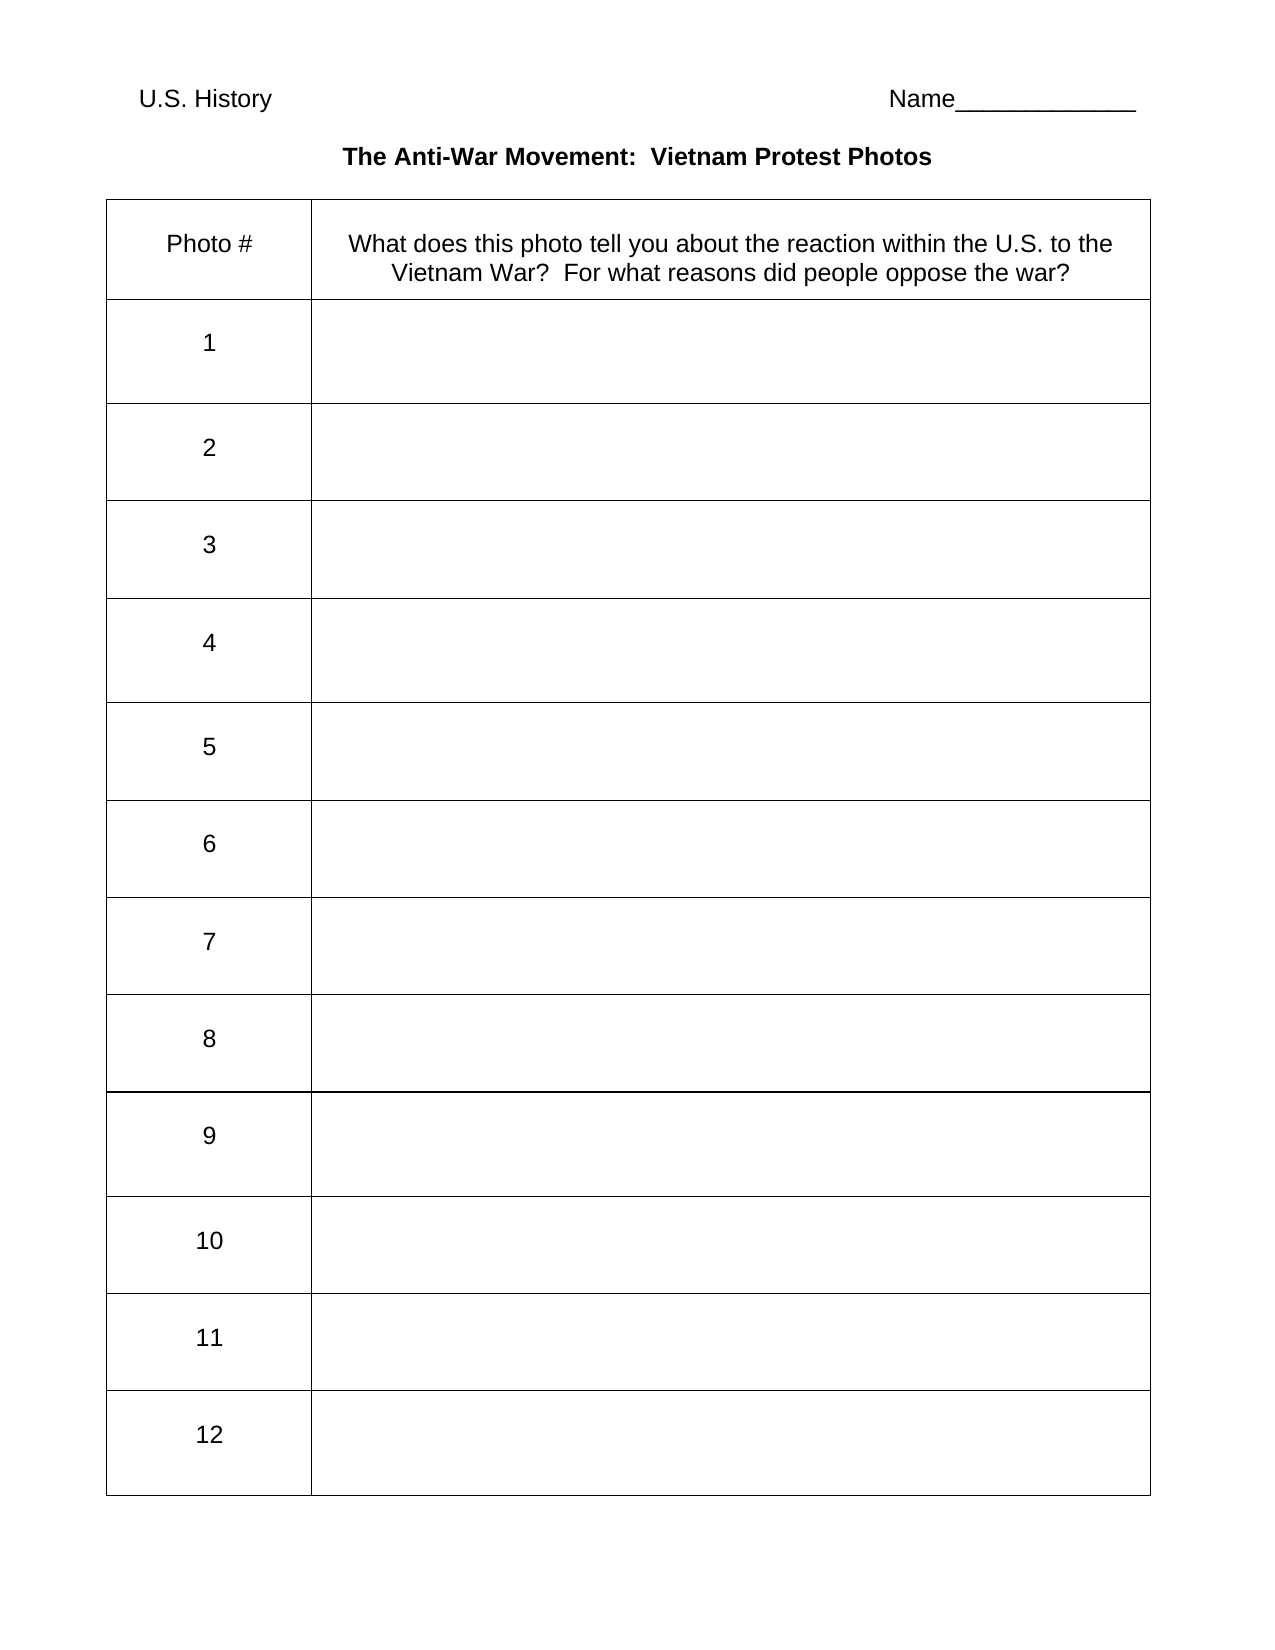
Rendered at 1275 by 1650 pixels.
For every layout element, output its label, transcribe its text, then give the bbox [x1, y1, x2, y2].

table_cell 2 [107, 404, 311, 500]
text The Anti-War Movement: Vietnam Protest Photos [118, 142, 1157, 171]
table_cell [312, 1294, 1150, 1390]
table_cell 3 [107, 501, 311, 598]
text U.S. History Name_____________ [118, 84, 1157, 113]
table_cell 7 [107, 898, 311, 994]
table_cell [312, 703, 1150, 799]
table_cell 1 [107, 300, 311, 403]
table_cell [312, 300, 1150, 403]
table_cell 12 [107, 1391, 311, 1495]
table_cell [312, 801, 1150, 897]
table_cell [312, 898, 1150, 994]
table_cell 5 [107, 703, 311, 799]
table_header What does this photo tell you about the reaction within the U.S. to the Vietnam War? For what reasons did people oppose the war? [312, 200, 1150, 299]
table_cell 11 [107, 1294, 311, 1390]
table_header Photo # [107, 200, 311, 299]
table_cell 4 [107, 599, 311, 702]
table_cell [312, 995, 1150, 1091]
table_cell [312, 599, 1150, 702]
table_cell [312, 1197, 1150, 1293]
table_cell 9 [107, 1093, 311, 1196]
table_cell 8 [107, 995, 311, 1091]
table_cell [312, 501, 1150, 598]
table_cell 6 [107, 801, 311, 897]
table_cell [312, 1093, 1150, 1196]
table_cell [312, 404, 1150, 500]
table_cell 10 [107, 1197, 311, 1293]
table_cell [312, 1391, 1150, 1495]
